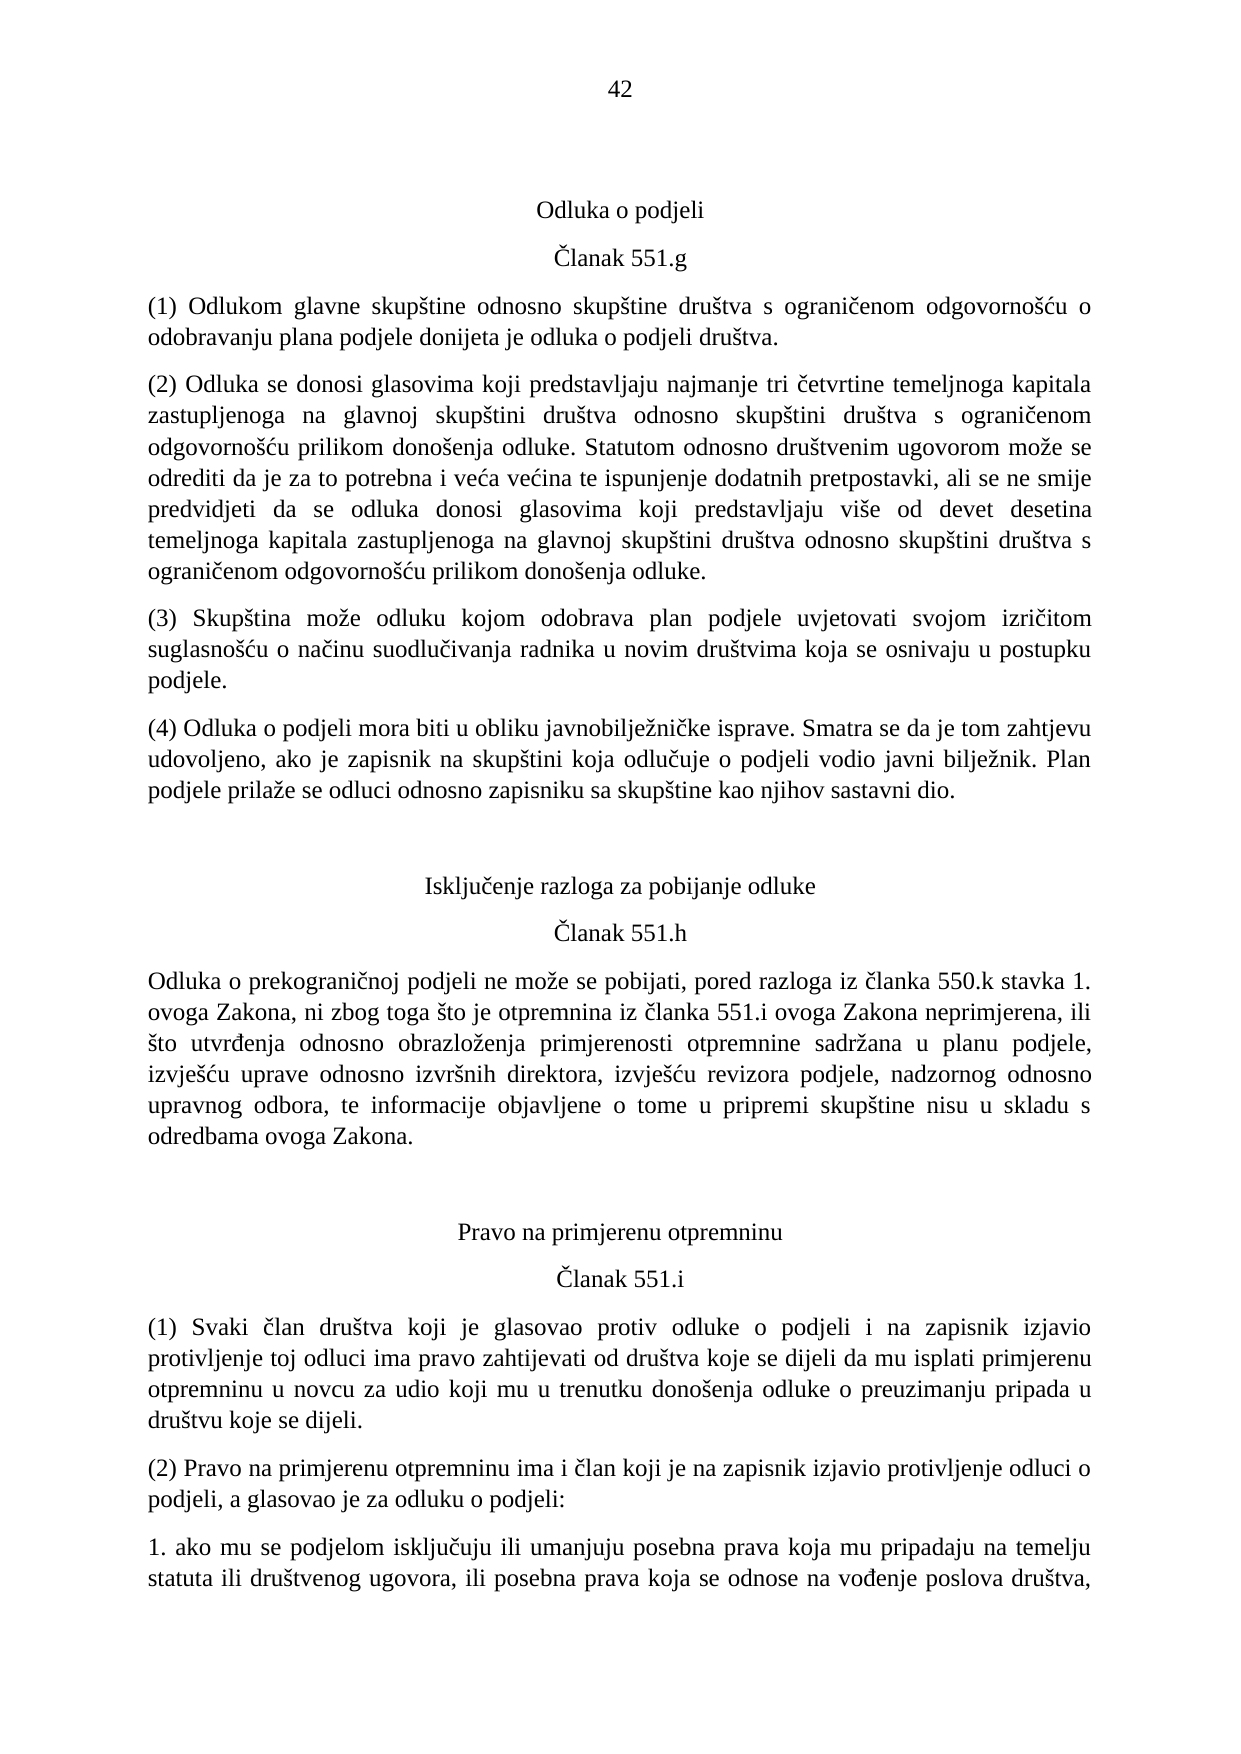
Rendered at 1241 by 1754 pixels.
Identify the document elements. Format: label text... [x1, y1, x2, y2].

text (2) Odluka se donosi glasovima koji predstavljaju najmanje tri četvrtine temeljnoga kapitala zastupljenoga na glavnoj skupštini društva odnosno skupštini društva s ograničenom odgovornošću prilikom donošenja odluke. Statutom odnosno društvenim ugovorom može se odrediti da je za to potrebna i veća većina te ispunjenje dodatnih pretpostavki, ali se ne smije predvidjeti da se odluka donosi glasovima koji predstavljaju više od devet desetina temeljnoga kapitala zastupljenoga na glavnoj skupštini društva odnosno skupštini društva s ograničenom odgovornošću prilikom donošenja odluke. [148, 369, 1093, 584]
text Članak 551.i [148, 1264, 1093, 1293]
text (1) Odlukom glavne skupštine odnosno skupštine društva s ograničenom odgovornošću o odobravanju plana podjele donijeta je odluka o podjeli društva. [148, 291, 1093, 351]
text (2) Pravo na primjerenu otpremninu ima i član koji je na zapisnik izjavio protivljenje odluci o podjeli, a glasovao je za odluku o podjeli: [148, 1453, 1093, 1513]
text Odluka o podjeli [148, 195, 1093, 224]
text (3) Skupština može odluku kojom odobrava plan podjele uvjetovati svojom izričitom suglasnošću o načinu suodlučivanja radnika u novim društvima koja se osnivaju u postupku podjele. [148, 603, 1093, 694]
text Članak 551.h [148, 918, 1093, 947]
text Članak 551.g [148, 243, 1093, 272]
text (4) Odluka o podjeli mora biti u obliku javnobilježničke isprave. Smatra se da je tom zahtjevu udovoljeno, ako je zapisnik na skupštini koja odlučuje o podjeli vodio javni bilježnik. Plan podjele prilaže se odluci odnosno zapisniku sa skupštine kao njihov sastavni dio. [148, 713, 1093, 804]
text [148, 1532, 1093, 1592]
text (1) Svaki član društva koji je glasovao protiv odluke o podjeli i na zapisnik izjavio protivljenje toj odluci ima pravo zahtijevati od društva koje se dijeli da mu isplati primjerenu otpremninu u novcu za udio koji mu u trenutku donošenja odluke o preuzimanju pripada u društvu koje se dijeli. [148, 1312, 1093, 1434]
text Isključenje razloga za pobijanje odluke [148, 871, 1093, 899]
text Pravo na primjerenu otpremninu [148, 1217, 1093, 1246]
text Odluka o prekograničnoj podjeli ne može se pobijati, pored razloga iz članka 550.k stavka 1. ovoga Zakona, ni zbog toga što je otpremnina iz članka 551.i ovoga Zakona neprimjerena, ili što utvrđenja odnosno obrazloženja primjerenosti otpremnine sadržana u planu podjele, izvješću uprave odnosno izvršnih direktora, izvješću revizora podjele, nadzornog odnosno upravnog odbora, te informacije objavljene o tome u pripremi skupštine nisu u skladu s odredbama ovoga Zakona. [148, 966, 1093, 1150]
